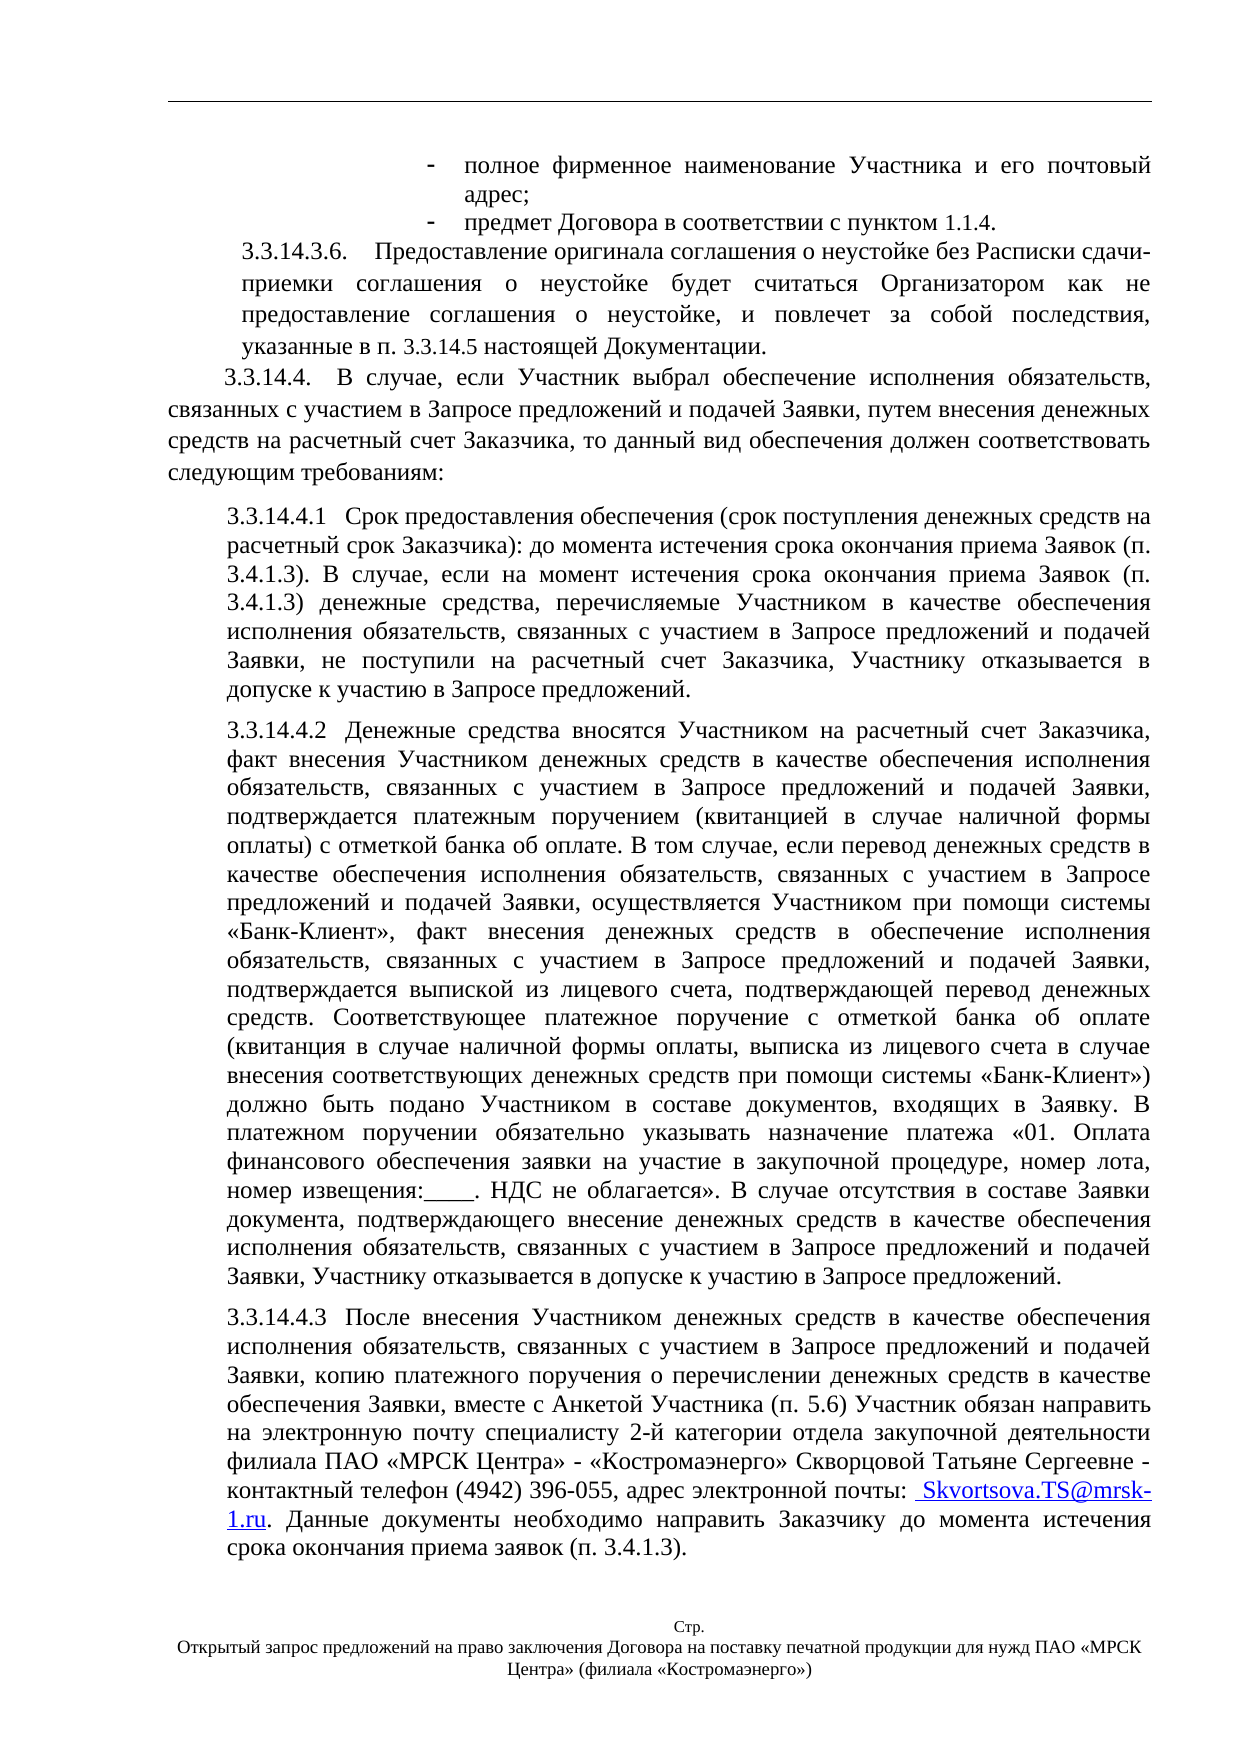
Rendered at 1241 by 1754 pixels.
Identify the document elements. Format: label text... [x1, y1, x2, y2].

list Денежные средства вносятся Участником на расчетный счет Заказчика, факт внесения Участником денежных средств в качестве обеспечения исполнения обязательств, связанных с участием в Запросе предложений и подачей Заявки, подтверждается платежным поручением (квитанцией в случае наличной формы оплаты) с отметкой банка об оплате. В том случае, если перевод денежных средств в качестве обеспечения исполнения обязательств, связанных с участием в Запросе предложений и подачей Заявки, осуществляется Участником при помощи системы «Банк-Клиент», факт внесения денежных средств в обеспечение исполнения обязательств, связанных с участием в Запросе предложений и подачей Заявки, подтверждается выпиской из лицевого счета, подтверждающей перевод денежных средств. Соответствующее платежное поручение с отметкой банка об оплате (квитанция в случае наличной формы оплаты, выписка из лицевого счета в случае внесения соответствующих денежных средств при помощи системы «Банк-Клиент») должно быть подано Участником в составе документов, входящих в Заявку. В платежном поручении обязательно указывать назначение платежа «01. Оплата финансового обеспечения заявки на участие в закупочной процедуре, номер лота, номер извещения:____. НДС не облагается». В случае отсутствия в составе Заявки документа, подтверждающего внесение денежных средств в качестве обеспечения исполнения обязательств, связанных с участием в Запросе предложений и подачей Заявки, Участнику отказывается в допуске к участию в Запросе предложений. [227, 715, 1152, 1290]
list После внесения Участником денежных средств в качестве обеспечения исполнения обязательств, связанных с участием в Запросе предложений и подачей Заявки, копию платежного поручения о перечислении денежных средств в качестве обеспечения Заявки, вместе с Анкетой Участника (п. 5.6) Участник обязан направить на электронную почту специалисту 2-й категории отдела закупочной деятельности филиала ПАО «МРСК Центра» - «Костромаэнерго» Скворцовой Татьяне Сергеевне - контактный телефон (4942) 396-055, адрес электронной почты: Skvortsova.TS@mrsk-1.ru. Данные документы необходимо направить Заказчику до момента истечения срока окончания приема заявок (п. 3.4.1.3). [227, 1302, 1152, 1561]
list Предоставление оригинала соглашения о неустойке без Расписки сдачи-приемки соглашения о неустойке будет считаться Организатором как не предоставление соглашения о неустойке, и повлечет за собой последствия, указанные в п. 3.3.14.5 настоящей Документации. [241, 236, 1152, 360]
list предмет Договора в соответствии с пунктом 1.1.4. [427, 207, 1152, 236]
list Срок предоставления обеспечения (срок поступления денежных средств на расчетный срок Заказчика): до момента истечения срока окончания приема Заявок (п. 3.4.1.3). В случае, если на момент истечения срока окончания приема Заявок (п. 3.4.1.3) денежные средства, перечисляемые Участником в качестве обеспечения исполнения обязательств, связанных с участием в Запросе предложений и подачей Заявки, не поступили на расчетный счет Заказчика, Участнику отказывается в допуске к участию в Запросе предложений. [227, 501, 1152, 702]
list В случае, если Участник выбрал обеспечение исполнения обязательств, связанных с участием в Запросе предложений и подачей Заявки, путем внесения денежных средств на расчетный счет Заказчика, то данный вид обеспечения должен соответствовать следующим требованиям: [168, 362, 1152, 486]
list полное фирменное наименование Участника и его почтовый адрес; [427, 150, 1152, 207]
